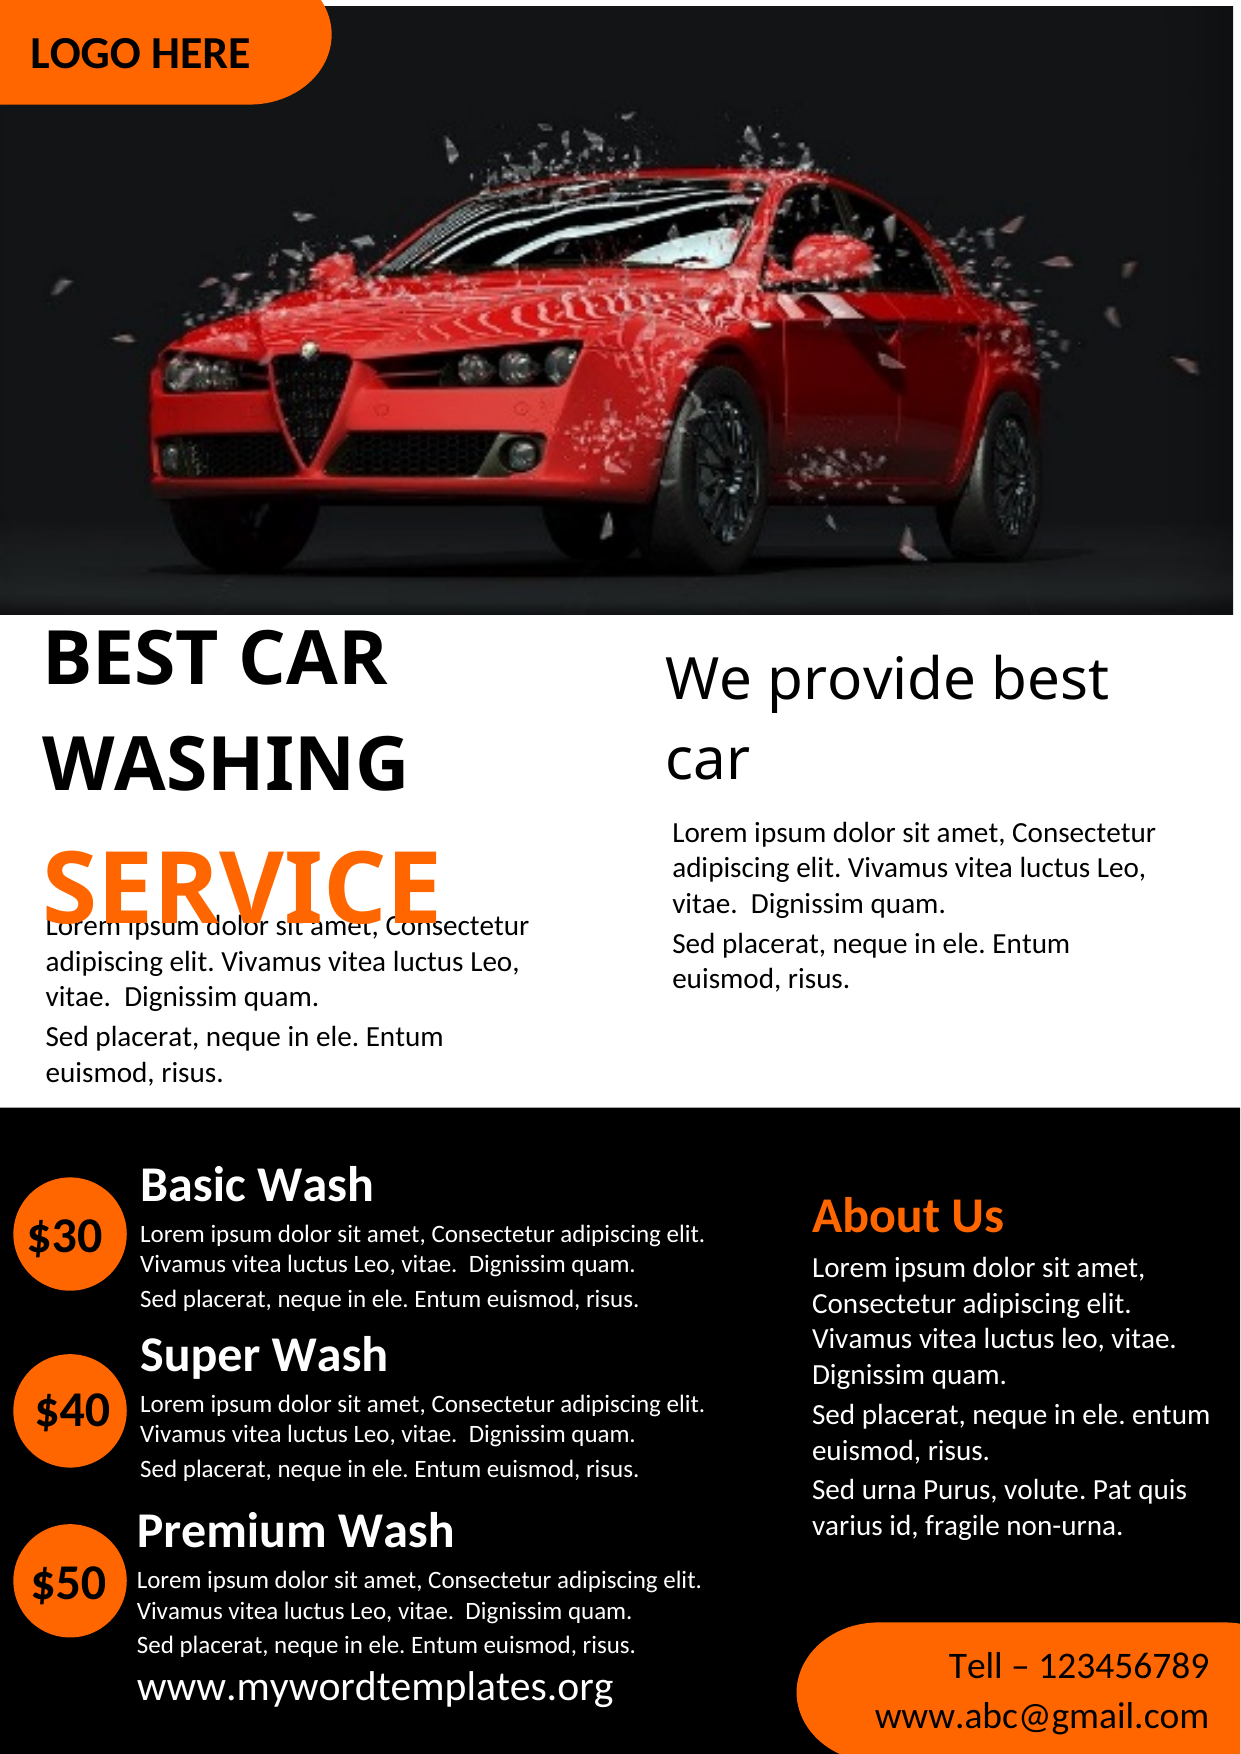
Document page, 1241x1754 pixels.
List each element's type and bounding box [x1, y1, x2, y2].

picture [0, 6, 1234, 615]
